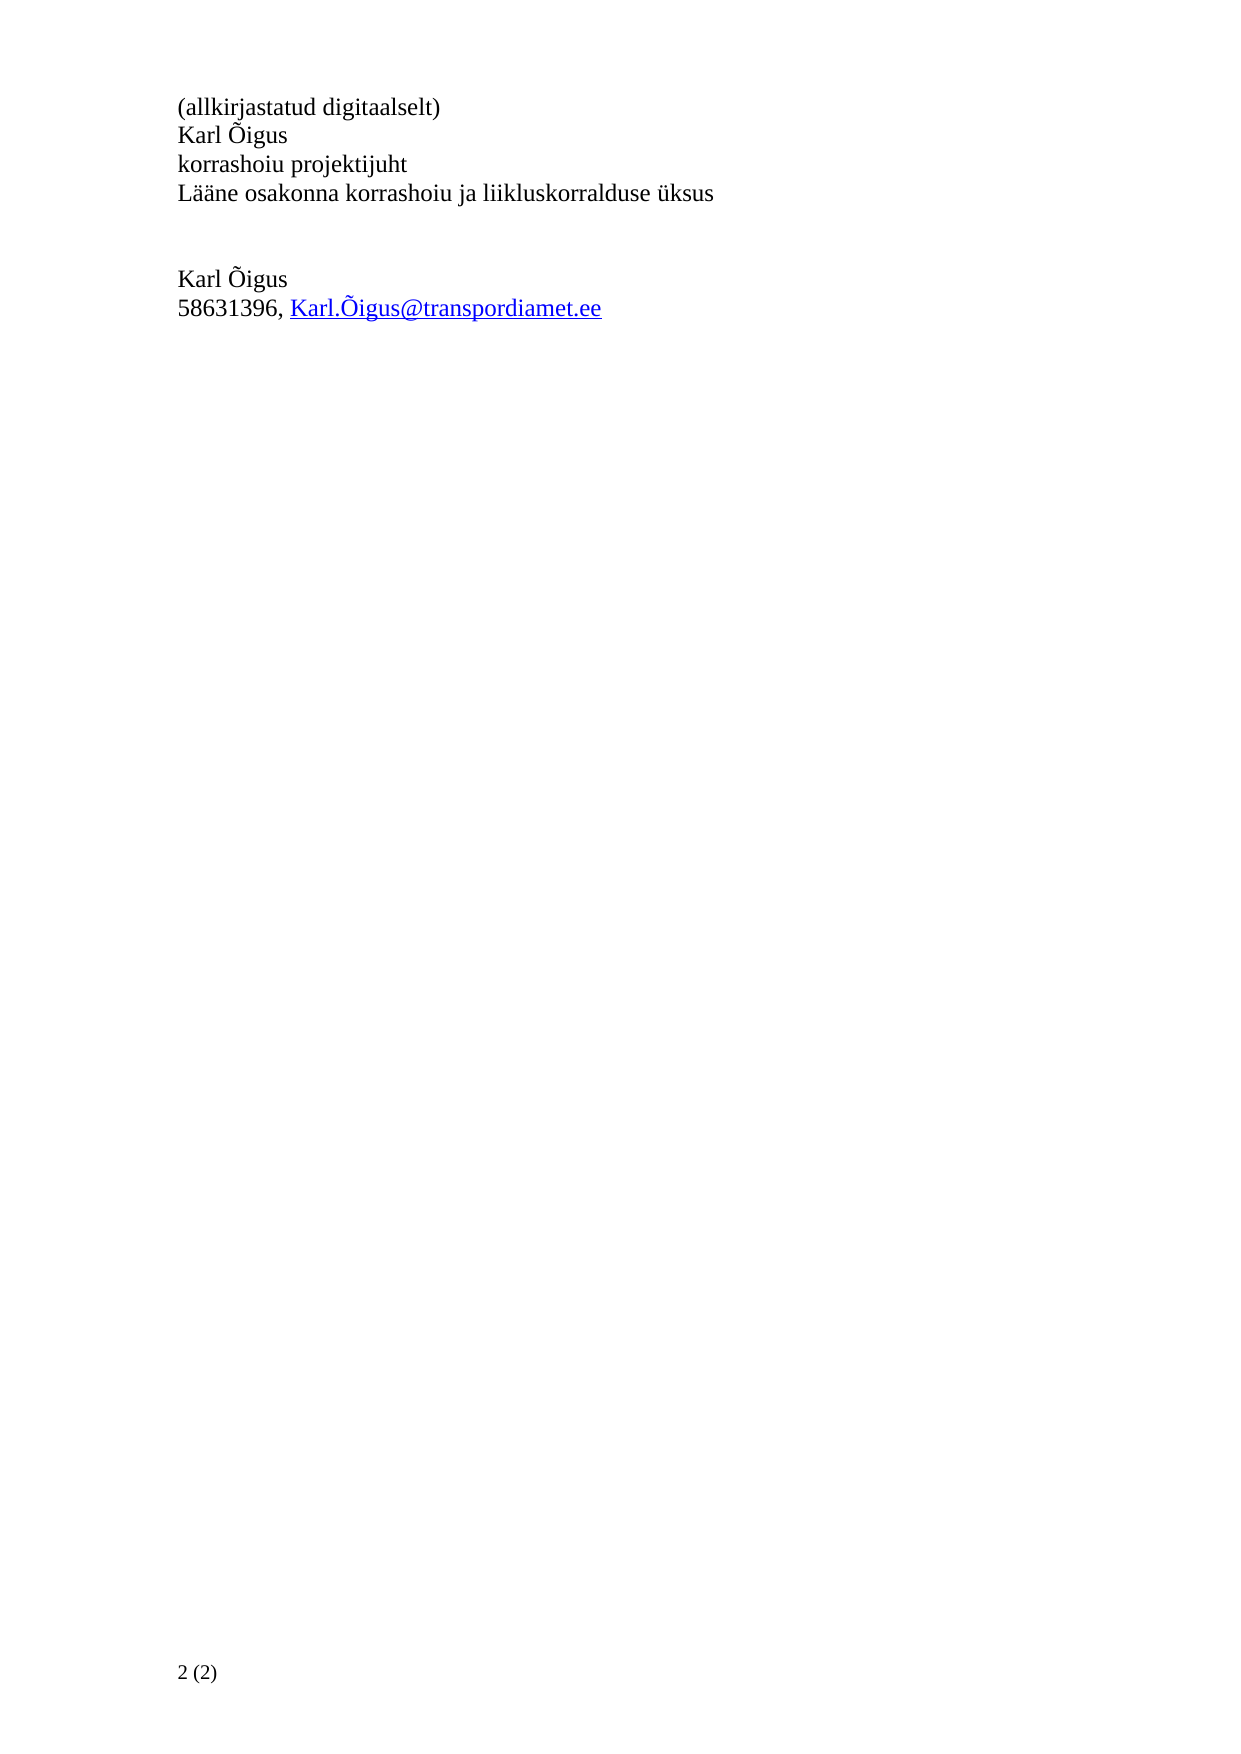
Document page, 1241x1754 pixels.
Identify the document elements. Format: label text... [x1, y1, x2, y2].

text korrashoiu projektijuht [177, 149, 407, 178]
text Karl Õigus [177, 120, 407, 149]
text 2 (2) [177, 1659, 1161, 1684]
text 58631396, Karl.Õigus@transpordiamet.ee [177, 293, 1161, 322]
text Lääne osakonna korrashoiu ja liikluskorralduse üksus [177, 178, 1161, 207]
text (allkirjastatud digitaalselt) [177, 92, 1161, 120]
text Karl Õigus [177, 264, 1161, 293]
